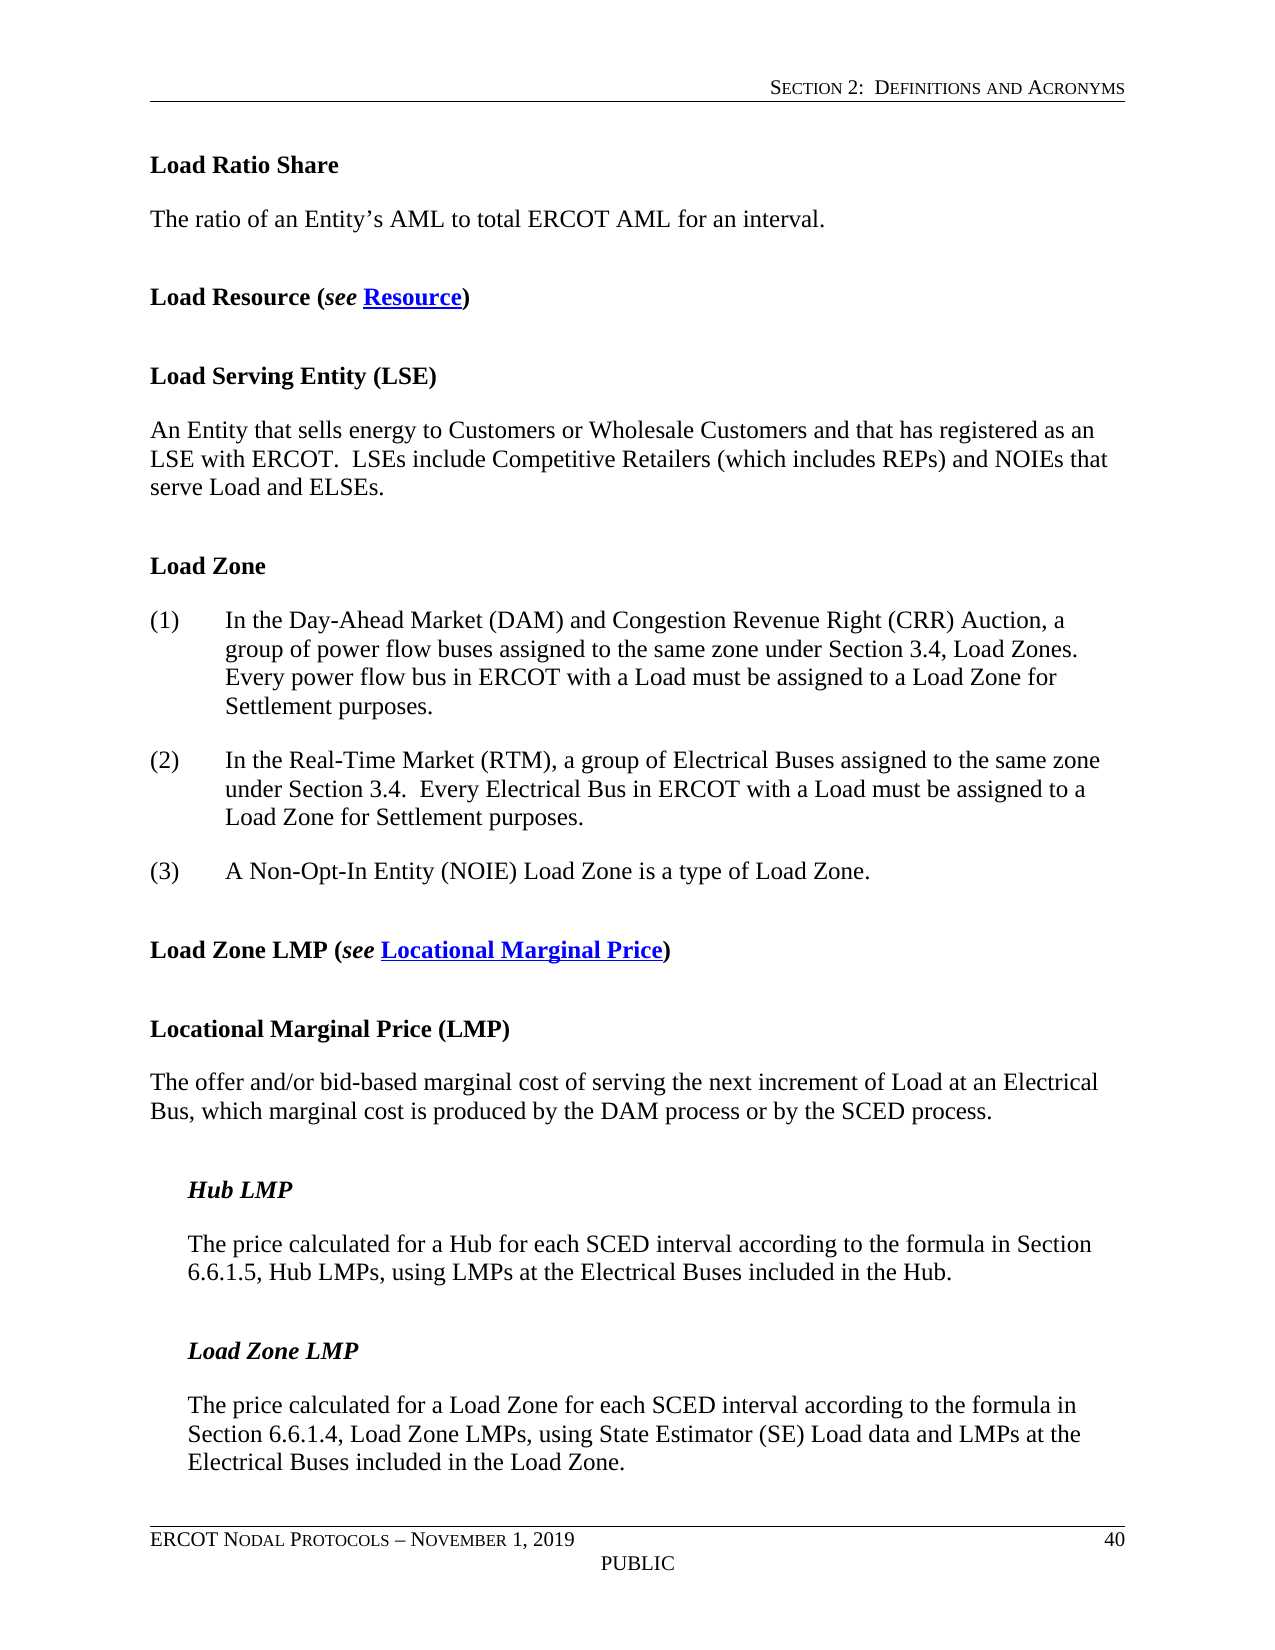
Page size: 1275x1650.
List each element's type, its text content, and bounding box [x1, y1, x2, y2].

text The price calculated for a Hub for each SCED interval according to the formula in Section 6.6.1.5, Hub LMPs, using LMPs at the Electrical Buses included in the Hub. [187, 1229, 1125, 1286]
text Load Zone LMP (see Locational Marginal Price) [150, 935, 1125, 964]
text The ratio of an Entity’s AML to total ERCOT AML for an interval. [150, 204, 1125, 232]
text (3) A Non-Opt-In Entity (NOIE) Load Zone is a type of Load Zone. [150, 856, 1125, 885]
text Hub LMP [187, 1175, 1125, 1204]
text Load Zone [150, 551, 1125, 580]
text An Entity that sells energy to Customers or Wholesale Customers and that has registered as an LSE with ERCOT. LSEs include Competitive Retailers (which includes REPs) and NOIEs that serve Load and ELSEs. [150, 415, 1125, 501]
text Locational Marginal Price (LMP) [150, 1014, 1125, 1042]
text (1) In the Day-Ahead Market (DAM) and Congestion Revenue Right (CRR) Auction, a group of power flow buses assigned to the same zone under Section 3.4, Load Zones. Every power flow bus in ERCOT with a Load must be assigned to a Load Zone for Settlement purposes. [150, 605, 1125, 720]
text Load Resource (see Resource) [150, 282, 1125, 311]
text Load Zone LMP [187, 1336, 1125, 1365]
text The price calculated for a Load Zone for each SCED interval according to the formula in Section 6.6.1.4, Load Zone LMPs, using State Estimator (SE) Load data and LMPs at the Electrical Buses included in the Load Zone. [187, 1390, 1125, 1476]
text Load Ratio Share [150, 150, 1125, 179]
text Load Serving Entity (LSE) [150, 361, 1125, 390]
text The offer and/or bid-based marginal cost of serving the next increment of Load at an Electrical Bus, which marginal cost is produced by the DAM process or by the SCED process. [150, 1067, 1125, 1125]
text (2) In the Real-Time Market (RTM), a group of Electrical Buses assigned to the same zone under Section 3.4. Every Electrical Bus in ERCOT with a Load must be assigned to a Load Zone for Settlement purposes. [150, 745, 1125, 831]
